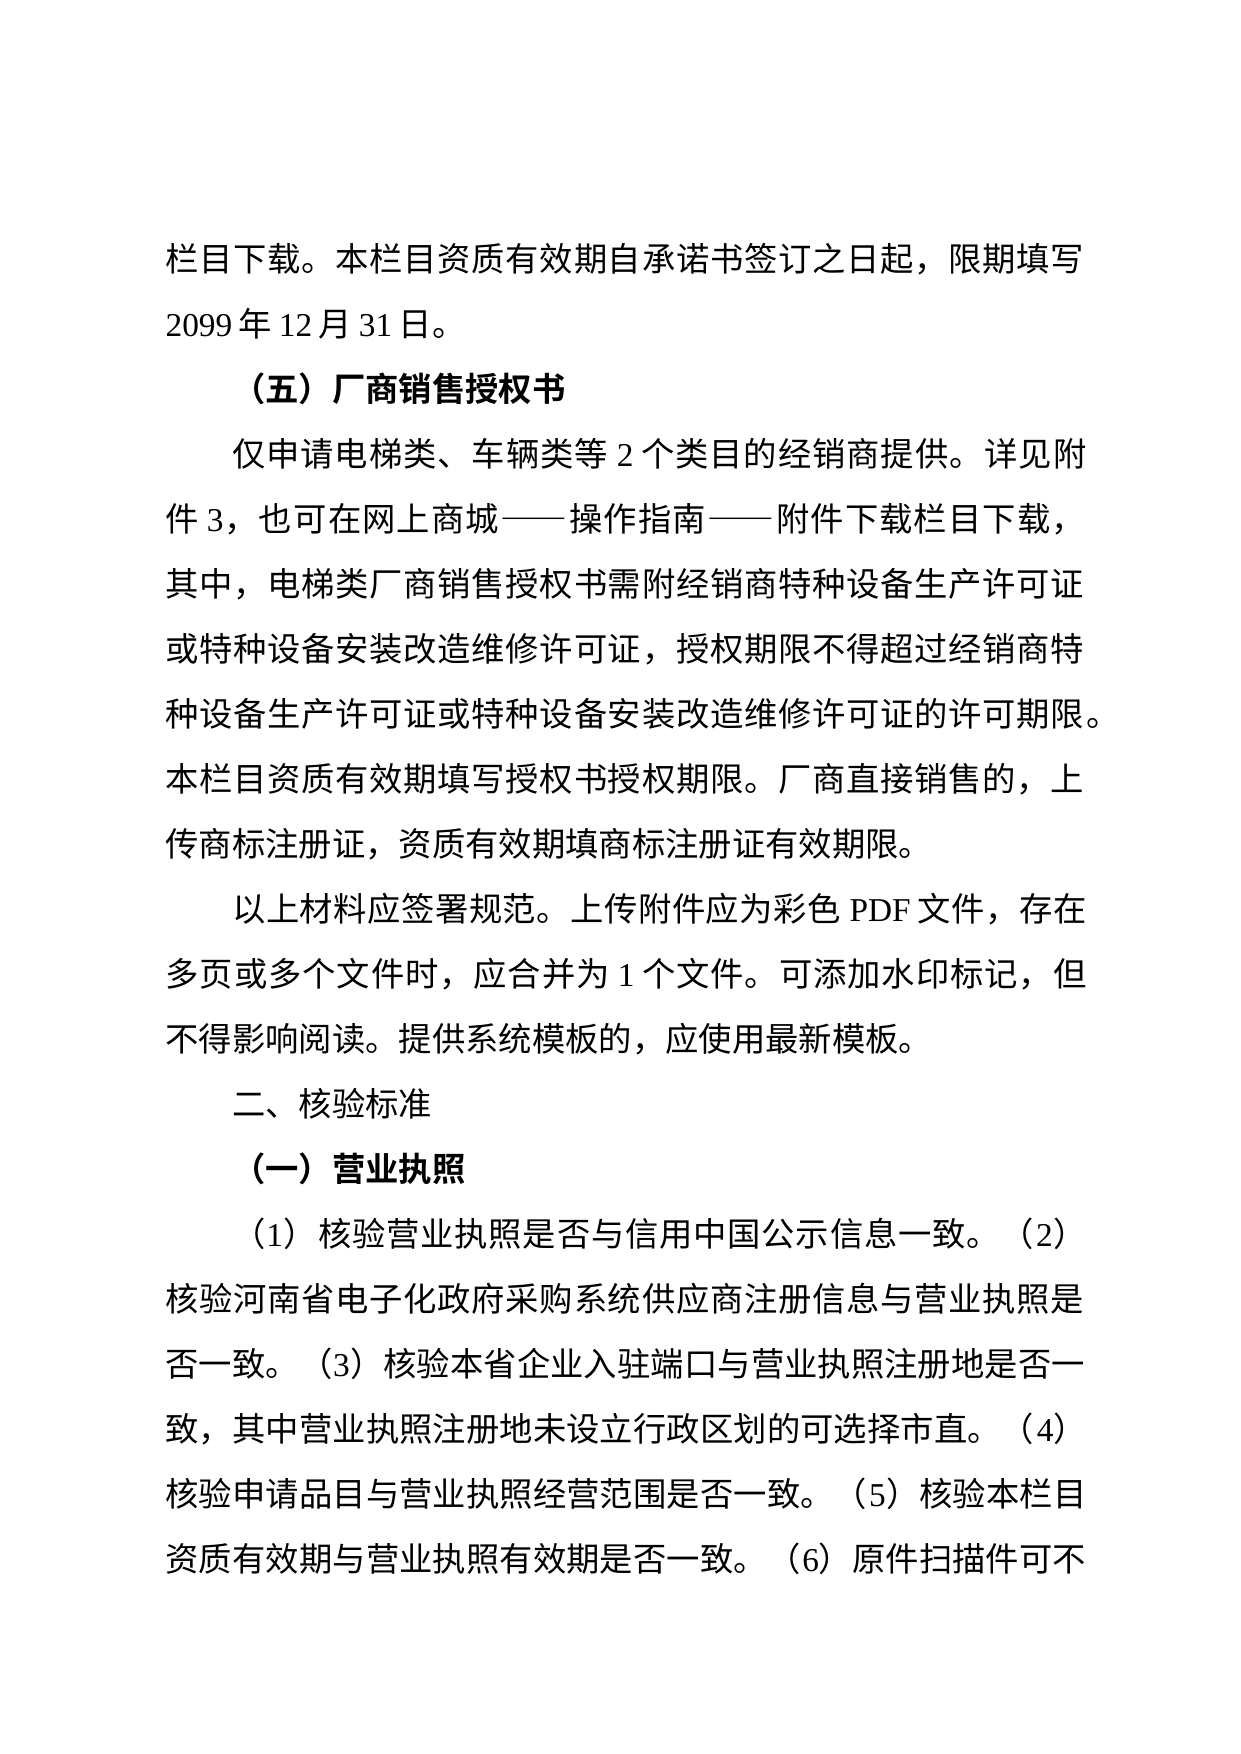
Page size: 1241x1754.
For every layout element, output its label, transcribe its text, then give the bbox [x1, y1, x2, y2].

text （一）营业执照 [165, 1135, 1087, 1200]
text （五）厂商销售授权书 [165, 355, 1087, 420]
text 二、核验标准 [165, 1070, 1087, 1135]
text 以上材料应签署规范。上传附件应为彩色PDF文件，存在多页或多个文件时，应合并为1个文件。可添加水印标记，但不得影响阅读。提供系统模板的，应使用最新模板。 [165, 875, 1087, 1070]
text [165, 225, 1087, 355]
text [165, 1200, 1087, 1590]
text 仅申请电梯类、车辆类等2个类目的经销商提供。详见附件3，也可在网上商城——操作指南——附件下载栏目下载，其中，电梯类厂商销售授权书需附经销商特种设备生产许可证或特种设备安装改造维修许可证，授权期限不得超过经销商特种设备生产许可证或特种设备安装改造维修许可证的许可期限。本栏目资质有效期填写授权书授权期限。厂商直接销售的，上传商标注册证，资质有效期填商标注册证有效期限。 [165, 420, 1087, 875]
